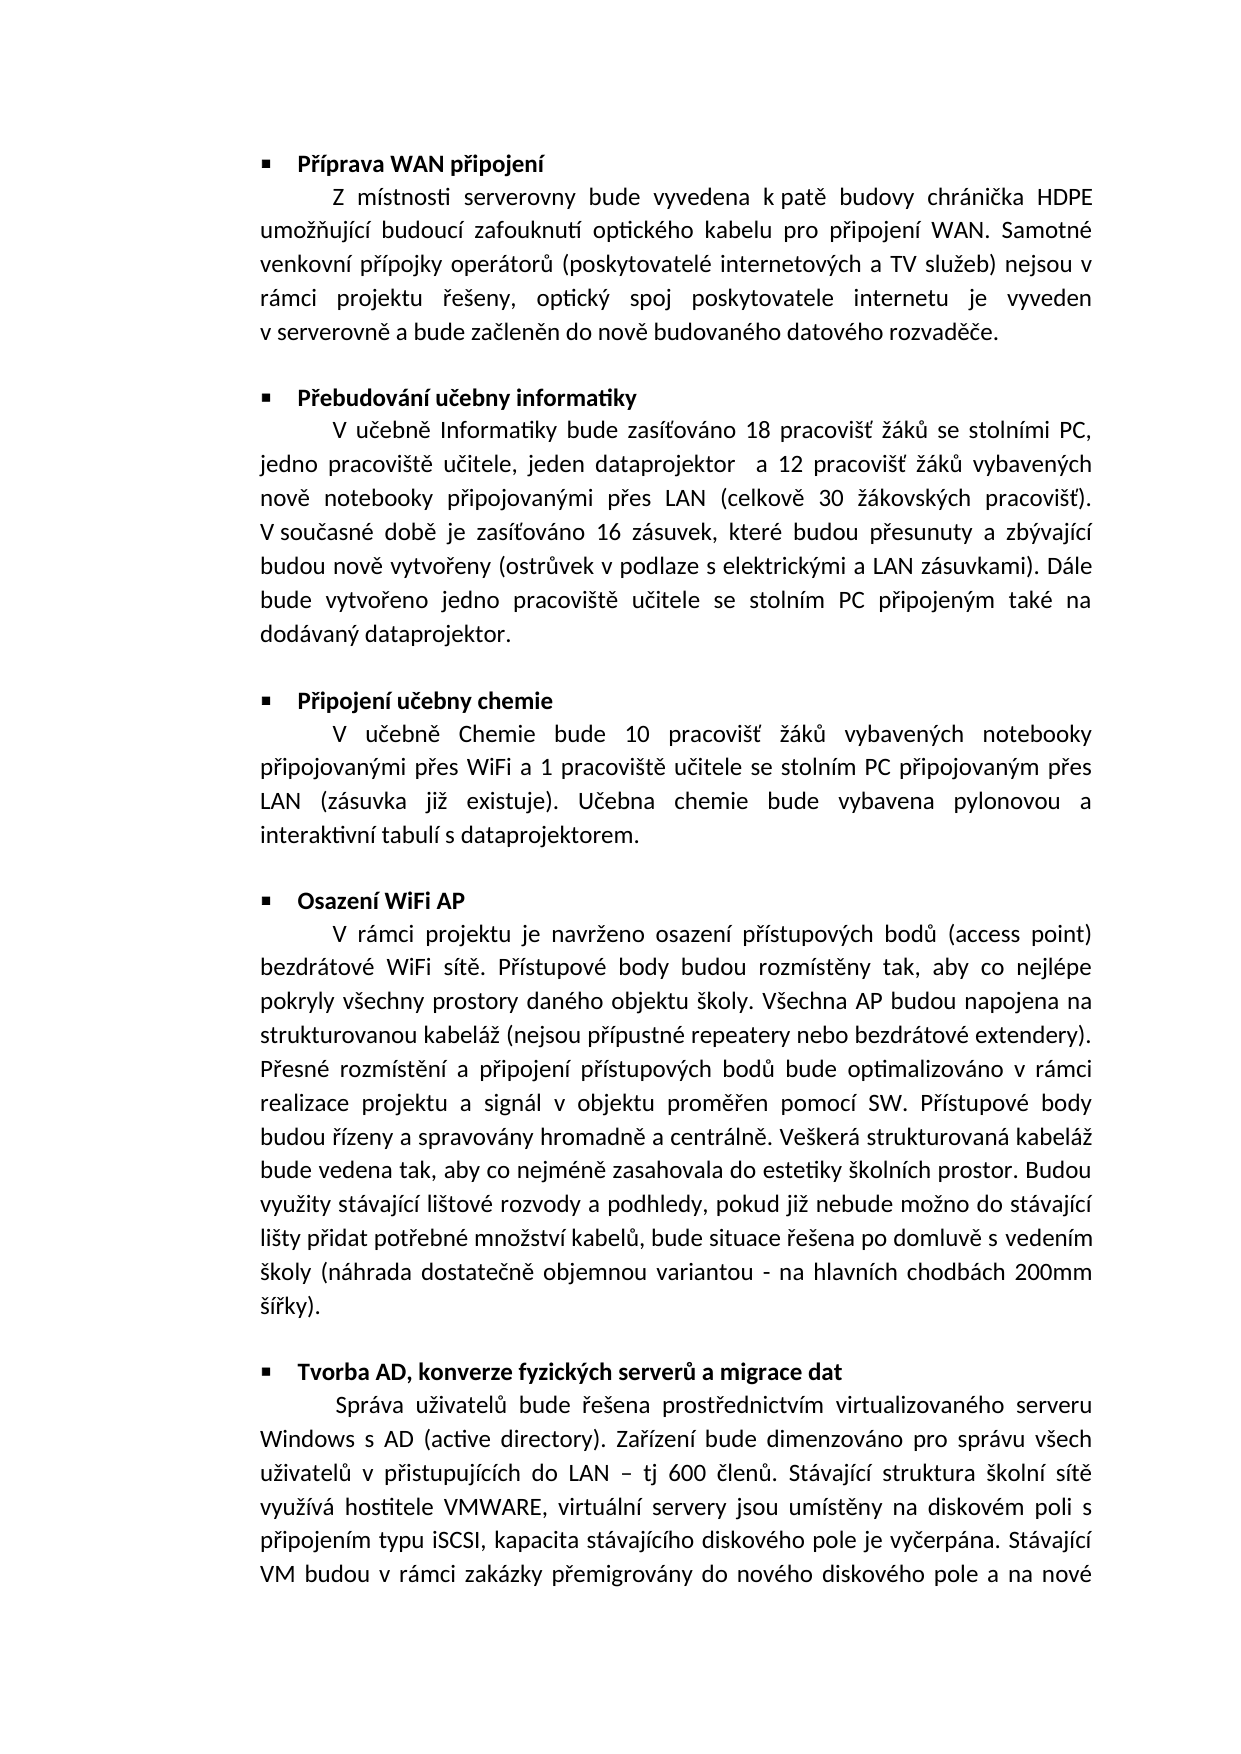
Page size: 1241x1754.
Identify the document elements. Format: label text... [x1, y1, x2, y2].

list V učebně Informatiky bude zasíťováno 18 pracovišť žáků se stolními PC, jedno pracoviště učitele, jeden dataprojektor a 12 pracovišť žáků vybavených nově notebooky připojovanými přes LAN (celkově 30 žákovských pracovišť). V současné době je zasíťováno 16 zásuvek, které budou přesunuty a zbývající budou nově vytvořeny (ostrůvek v podlaze s elektrickými a LAN zásuvkami). Dále bude vytvořeno jedno pracoviště učitele se stolním PC připojeným také na dodávaný dataprojektor. [260, 414, 1093, 648]
list Osazení WiFi AP [260, 885, 1093, 916]
list Připojení učebny chemie [260, 685, 1093, 716]
list Příprava WAN připojení [260, 148, 1093, 179]
list V učebně Chemie bude 10 pracovišť žáků vybavených notebooky připojovanými přes WiFi a 1 pracoviště učitele se stolním PC připojovaným přes LAN (zásuvka již existuje). Učebna chemie bude vybavena pylonovou a interaktivní tabulí s dataprojektorem. [260, 718, 1093, 850]
list Přebudování učebny informatiky [260, 382, 1093, 413]
list Tvorba AD, konverze fyzických serverů a migrace dat [260, 1356, 1093, 1387]
list Z místnosti serverovny bude vyvedena k patě budovy chránička HDPE umožňující budoucí zafouknutí optického kabelu pro připojení WAN. Samotné venkovní přípojky operátorů (poskytovatelé internetových a TV služeb) nejsou v rámci projektu řešeny, optický spoj poskytovatele internetu je vyveden v serverovně a bude začleněn do nově budovaného datového rozvaděče. [260, 181, 1093, 347]
list V rámci projektu je navrženo osazení přístupových bodů (access point) bezdrátové WiFi sítě. Přístupové body budou rozmístěny tak, aby co nejlépe pokryly všechny prostory daného objektu školy. Všechna AP budou napojena na strukturovanou kabeláž (nejsou přípustné repeatery nebo bezdrátové extendery). Přesné rozmístění a připojení přístupových bodů bude optimalizováno v rámci realizace projektu a signál v objektu proměřen pomocí SW. Přístupové body budou řízeny a spravovány hromadně a centrálně. Veškerá strukturovaná kabeláž bude vedena tak, aby co nejméně zasahovala do estetiky školních prostor. Budou využity stávající lištové rozvody a podhledy, pokud již nebude možno do stávající lišty přidat potřebné množství kabelů, bude situace řešena po domluvě s vedením školy (náhrada dostatečně objemnou variantou - na hlavních chodbách 200mm šířky). [260, 918, 1093, 1321]
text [260, 1389, 1093, 1589]
